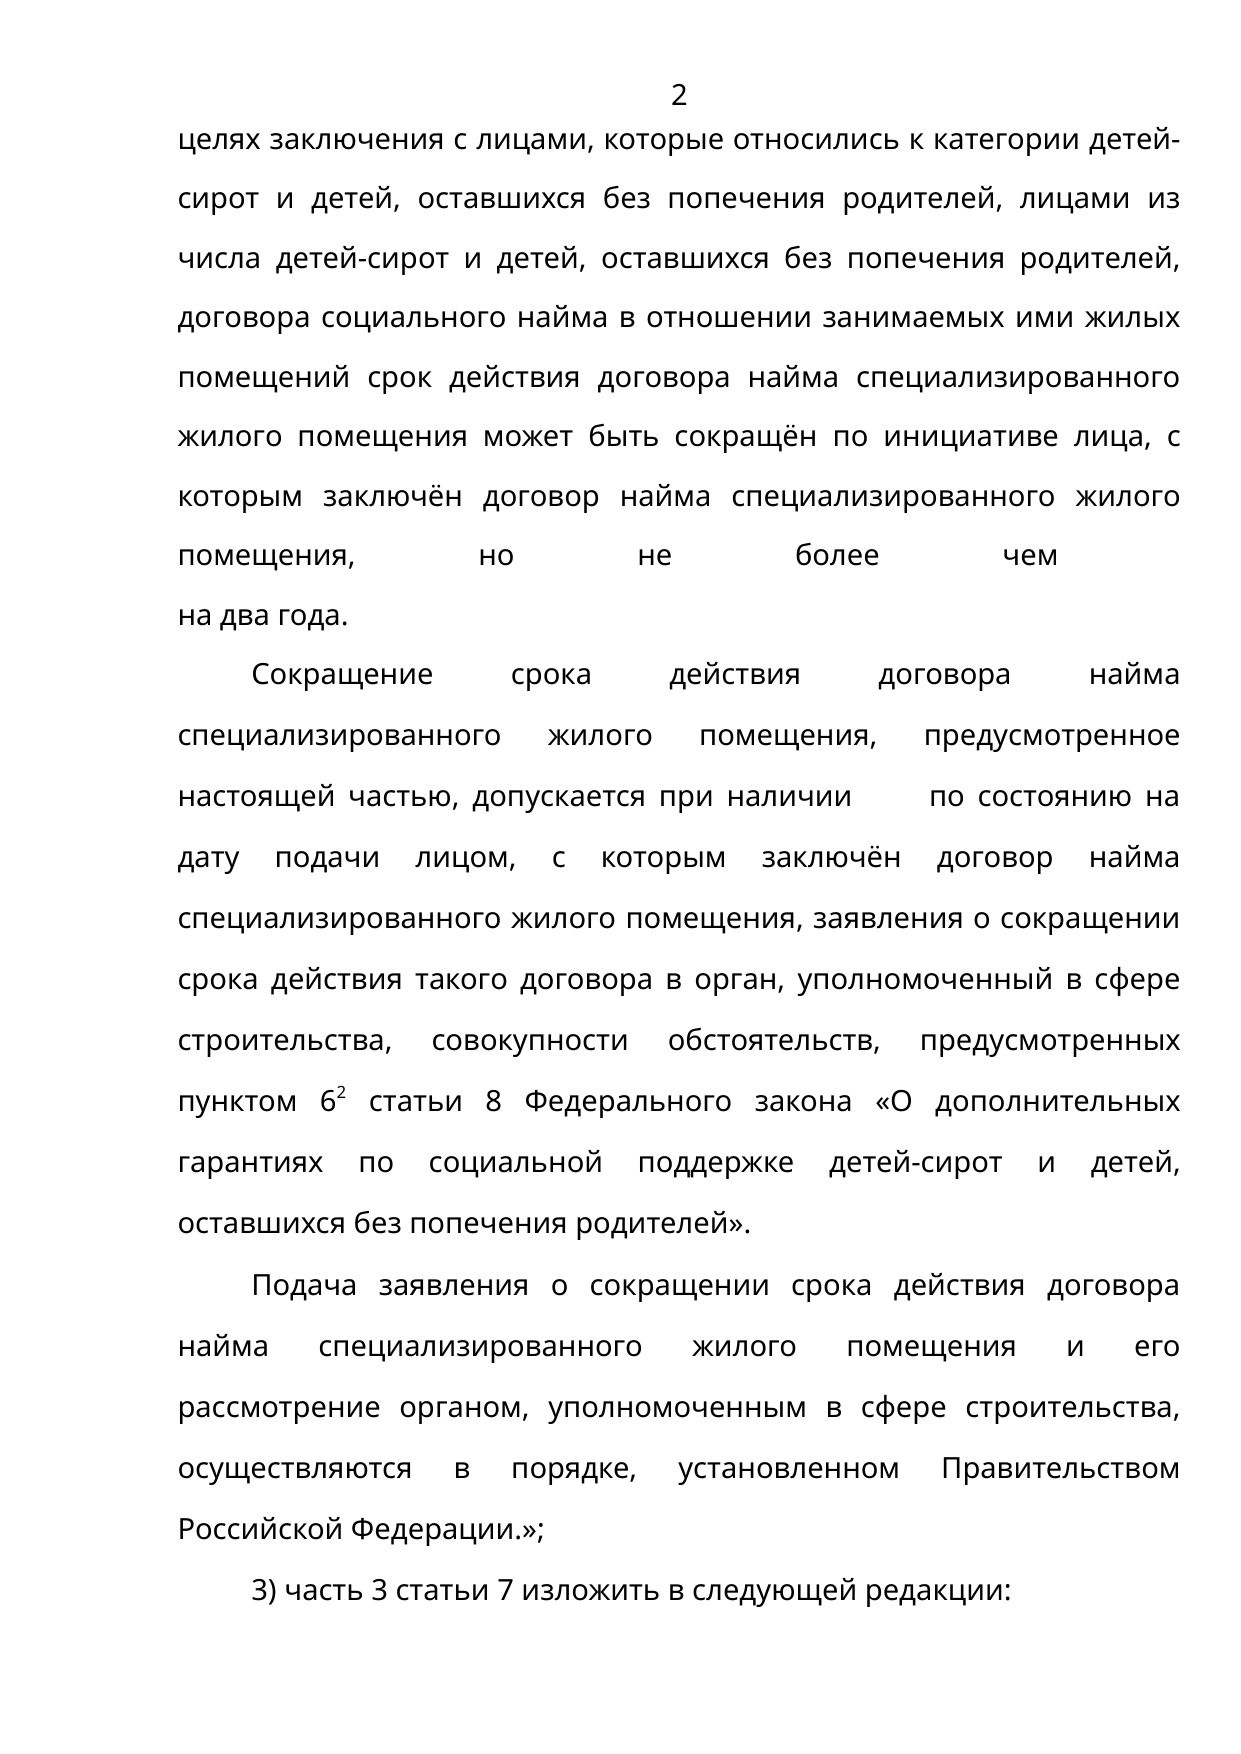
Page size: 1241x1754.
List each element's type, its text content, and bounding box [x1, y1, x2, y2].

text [177, 118, 1181, 634]
text Сокращение срока действия договора найма специализированного жилого помещения, предусмотренное настоящей частью, допускается при наличии по состоянию на дату подачи лицом, с которым заключён договор найма специализированного жилого помещения, заявления о сокращении срока действия такого договора в орган, уполномоченный в сфере строительства, совокупности обстоятельств, предусмотренных пунктом 62 статьи 8 Федерального закона «О дополнительных гарантиях по социальной поддержке детей-сирот и детей, оставшихся без попечения родителей». [177, 653, 1181, 1242]
text 3) часть 3 статьи 7 изложить в следующей редакции: [177, 1569, 1181, 1609]
text Подача заявления о сокращении срока действия договора найма специализированного жилого помещения и его рассмотрение органом, уполномоченным в сфере строительства, осуществляются в порядке, установленном Правительством Российской Федерации.»; [177, 1264, 1181, 1548]
